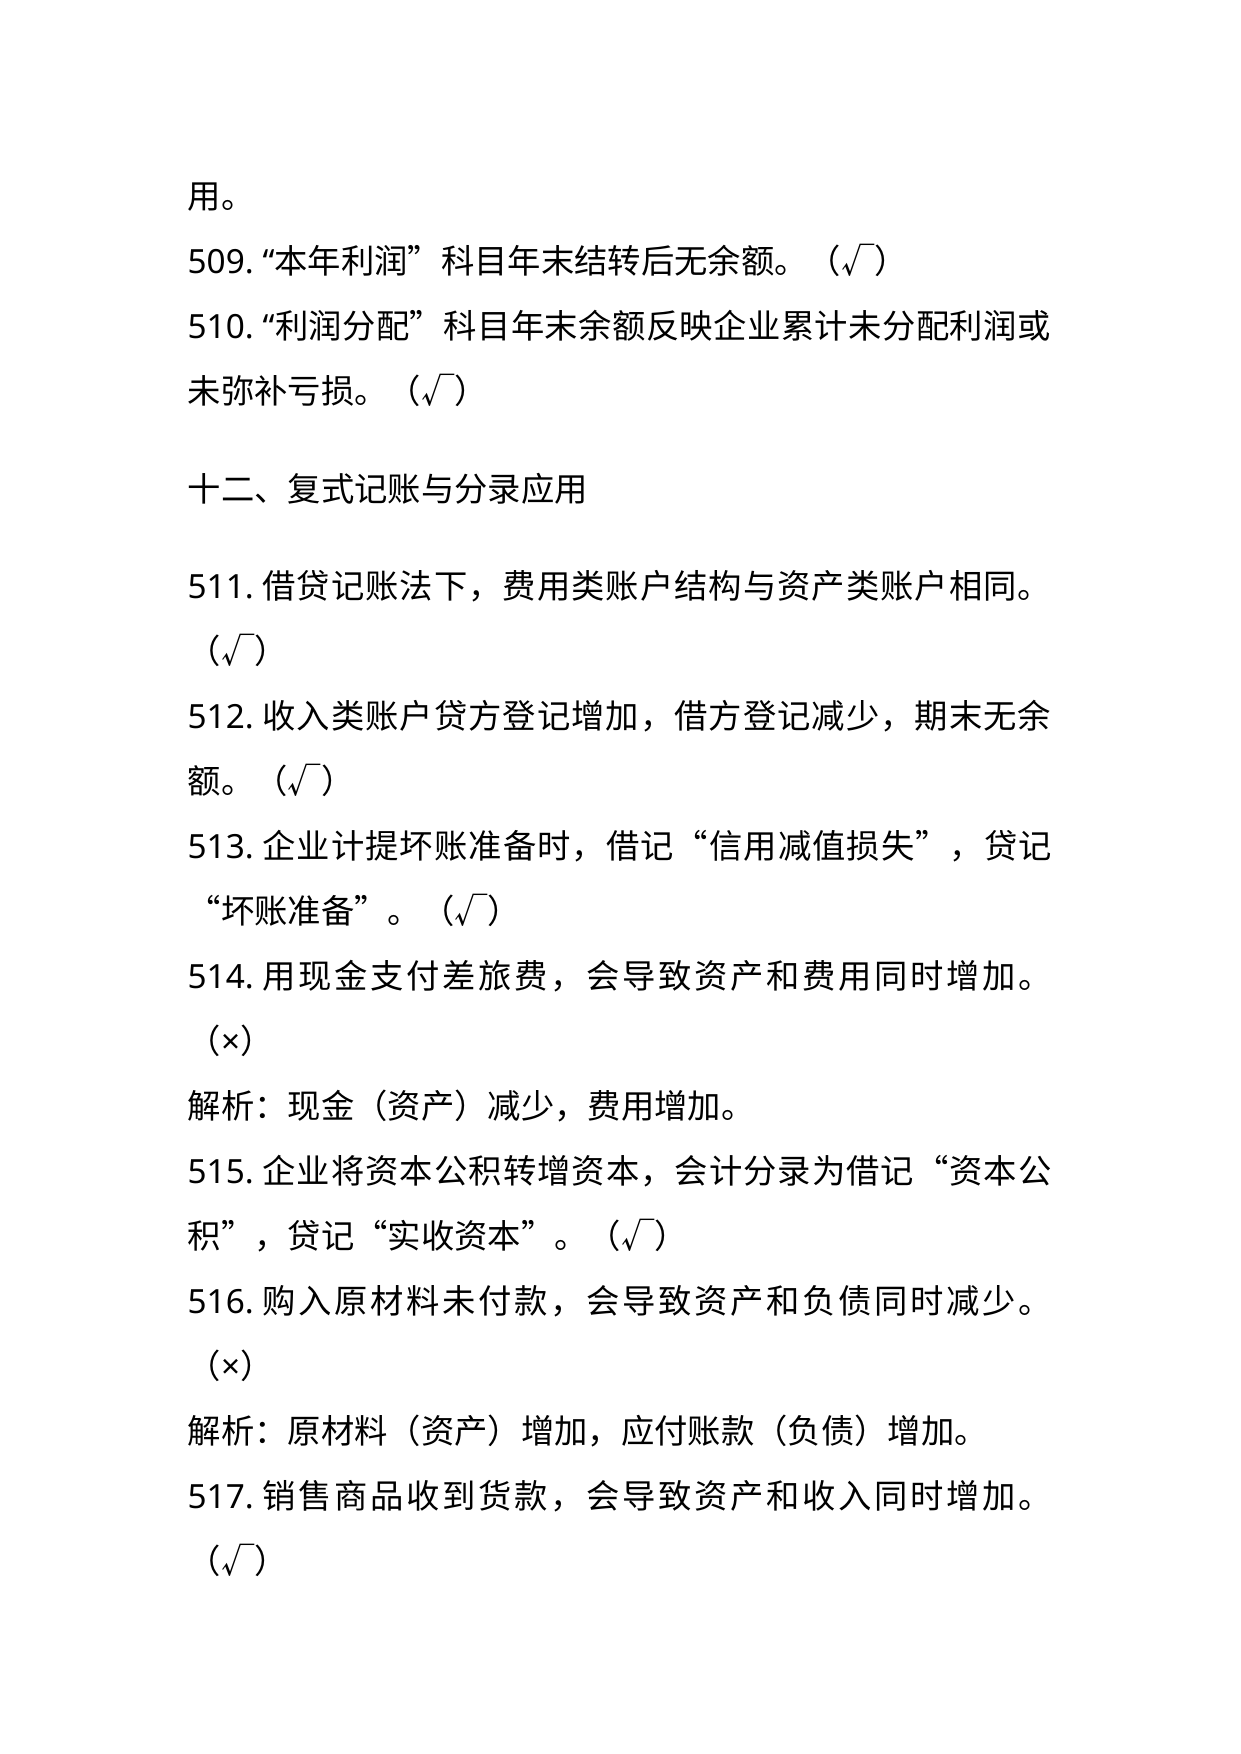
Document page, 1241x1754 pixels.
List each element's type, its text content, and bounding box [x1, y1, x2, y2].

text 十二、复式记账与分录应用 [187, 454, 1053, 519]
text 514. 用现金支付差旅费，会导致资产和费用同时增加。（×） [187, 942, 1053, 1072]
text 517. 销售商品收到货款，会导致资产和收入同时增加。（√） [187, 1462, 1053, 1592]
text 513. 企业计提坏账准备时，借记“信用减值损失”，贷记“坏账准备”。（√） [187, 812, 1053, 942]
text 510. “利润分配”科目年末余额反映企业累计未分配利润或未弥补亏损。（√） [187, 292, 1053, 422]
text 515. 企业将资本公积转增资本，会计分录为借记“资本公积”，贷记“实收资本”。（√） [187, 1137, 1053, 1267]
text 解析：原材料（资产）增加，应付账款（负债）增加。 [187, 1397, 1053, 1462]
text 512. 收入类账户贷方登记增加，借方登记减少，期末无余额。（√） [187, 682, 1053, 812]
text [187, 162, 1053, 227]
text 511. 借贷记账法下，费用类账户结构与资产类账户相同。（√） [187, 552, 1053, 682]
text 509. “本年利润”科目年末结转后无余额。（√） [187, 227, 1053, 292]
text 解析：现金（资产）减少，费用增加。 [187, 1072, 1053, 1137]
text 516. 购入原材料未付款，会导致资产和负债同时减少。（×） [187, 1267, 1053, 1397]
